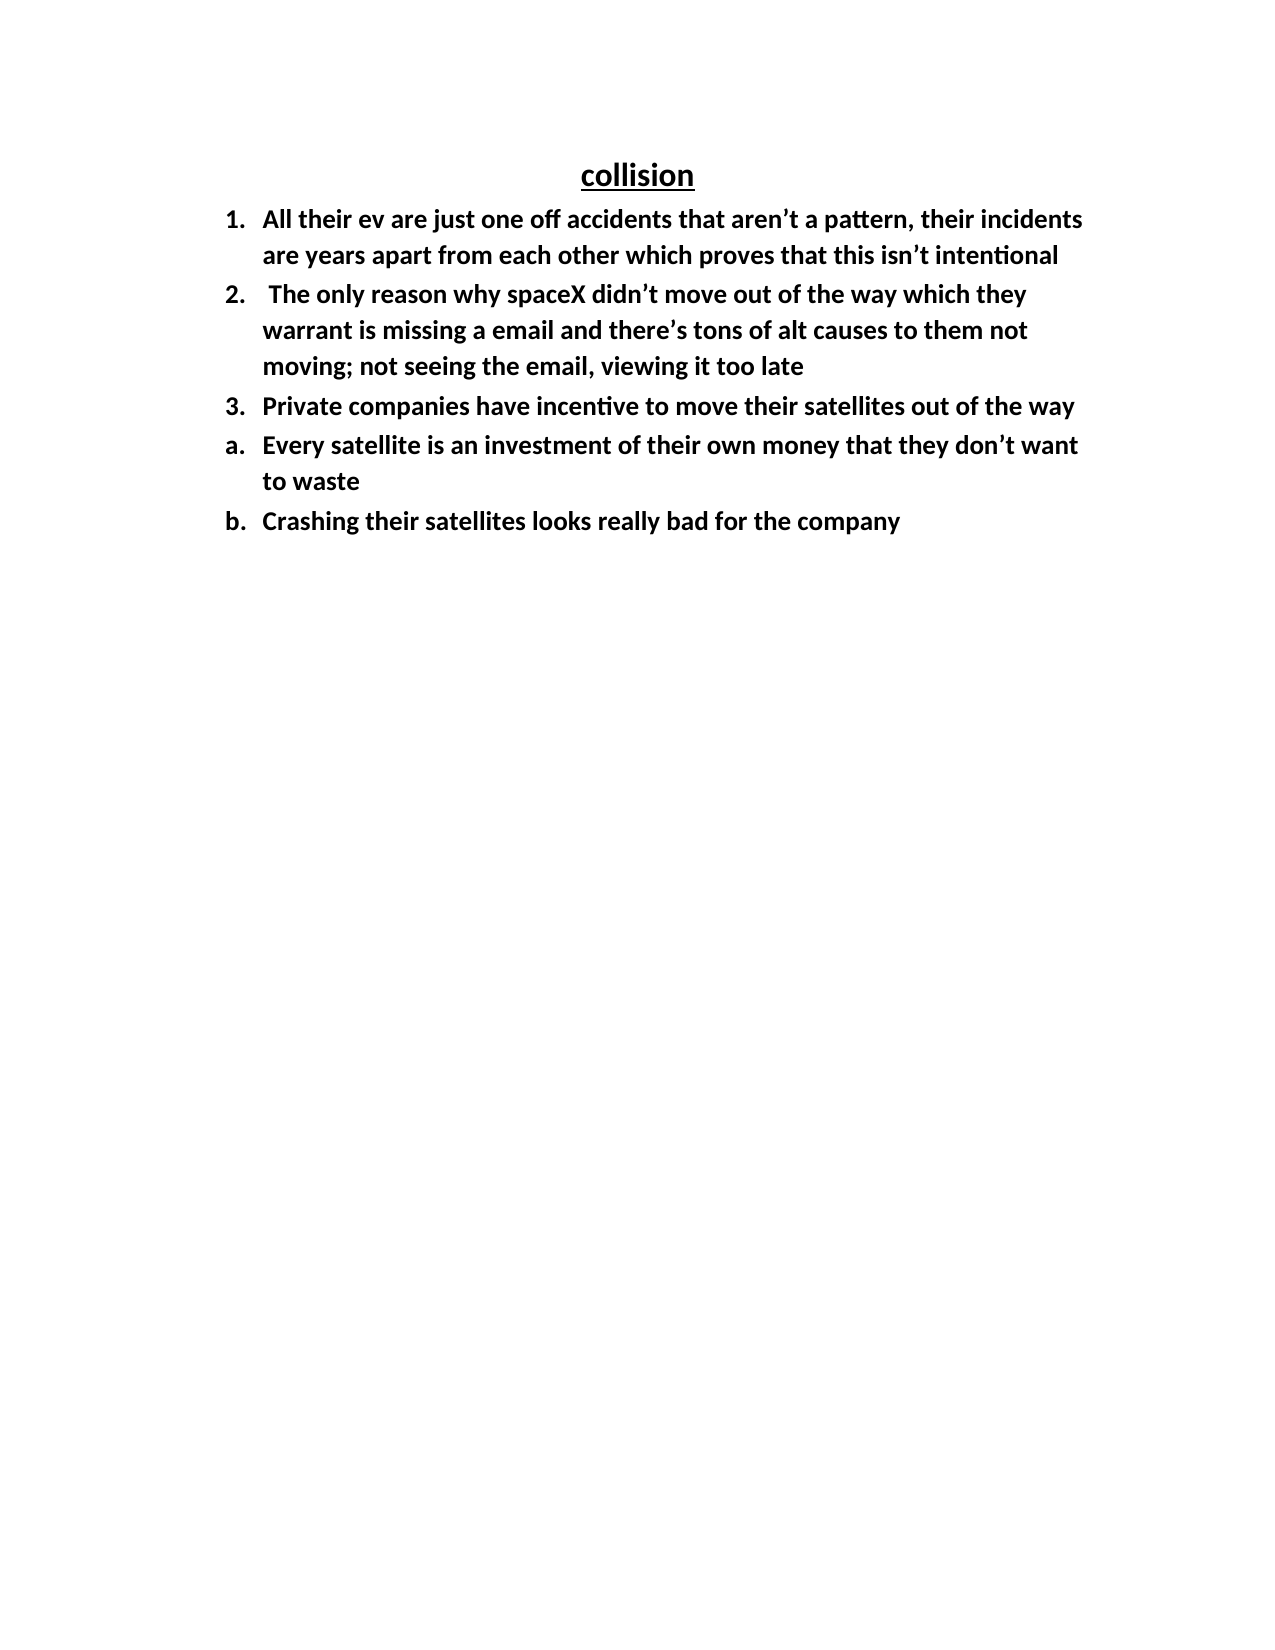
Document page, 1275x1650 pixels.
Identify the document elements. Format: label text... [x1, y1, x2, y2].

subtitle collision [187, 154, 1087, 195]
subtitle The only reason why spaceX didn’t move out of the way which they warrant is missing a email and there’s tons of alt causes to them not moving; not seeing the email, viewing it too late [225, 278, 1087, 382]
subtitle All their ev are just one off accidents that aren’t a pattern, their incidents are years apart from each other which proves that this isn’t intentional [225, 202, 1087, 271]
subtitle Every satellite is an investment of their own money that they don’t want to waste [225, 428, 1087, 497]
subtitle Private companies have incentive to move their satellites out of the way [225, 389, 1087, 422]
subtitle Crashing their satellites looks really bad for the company [225, 504, 1087, 537]
